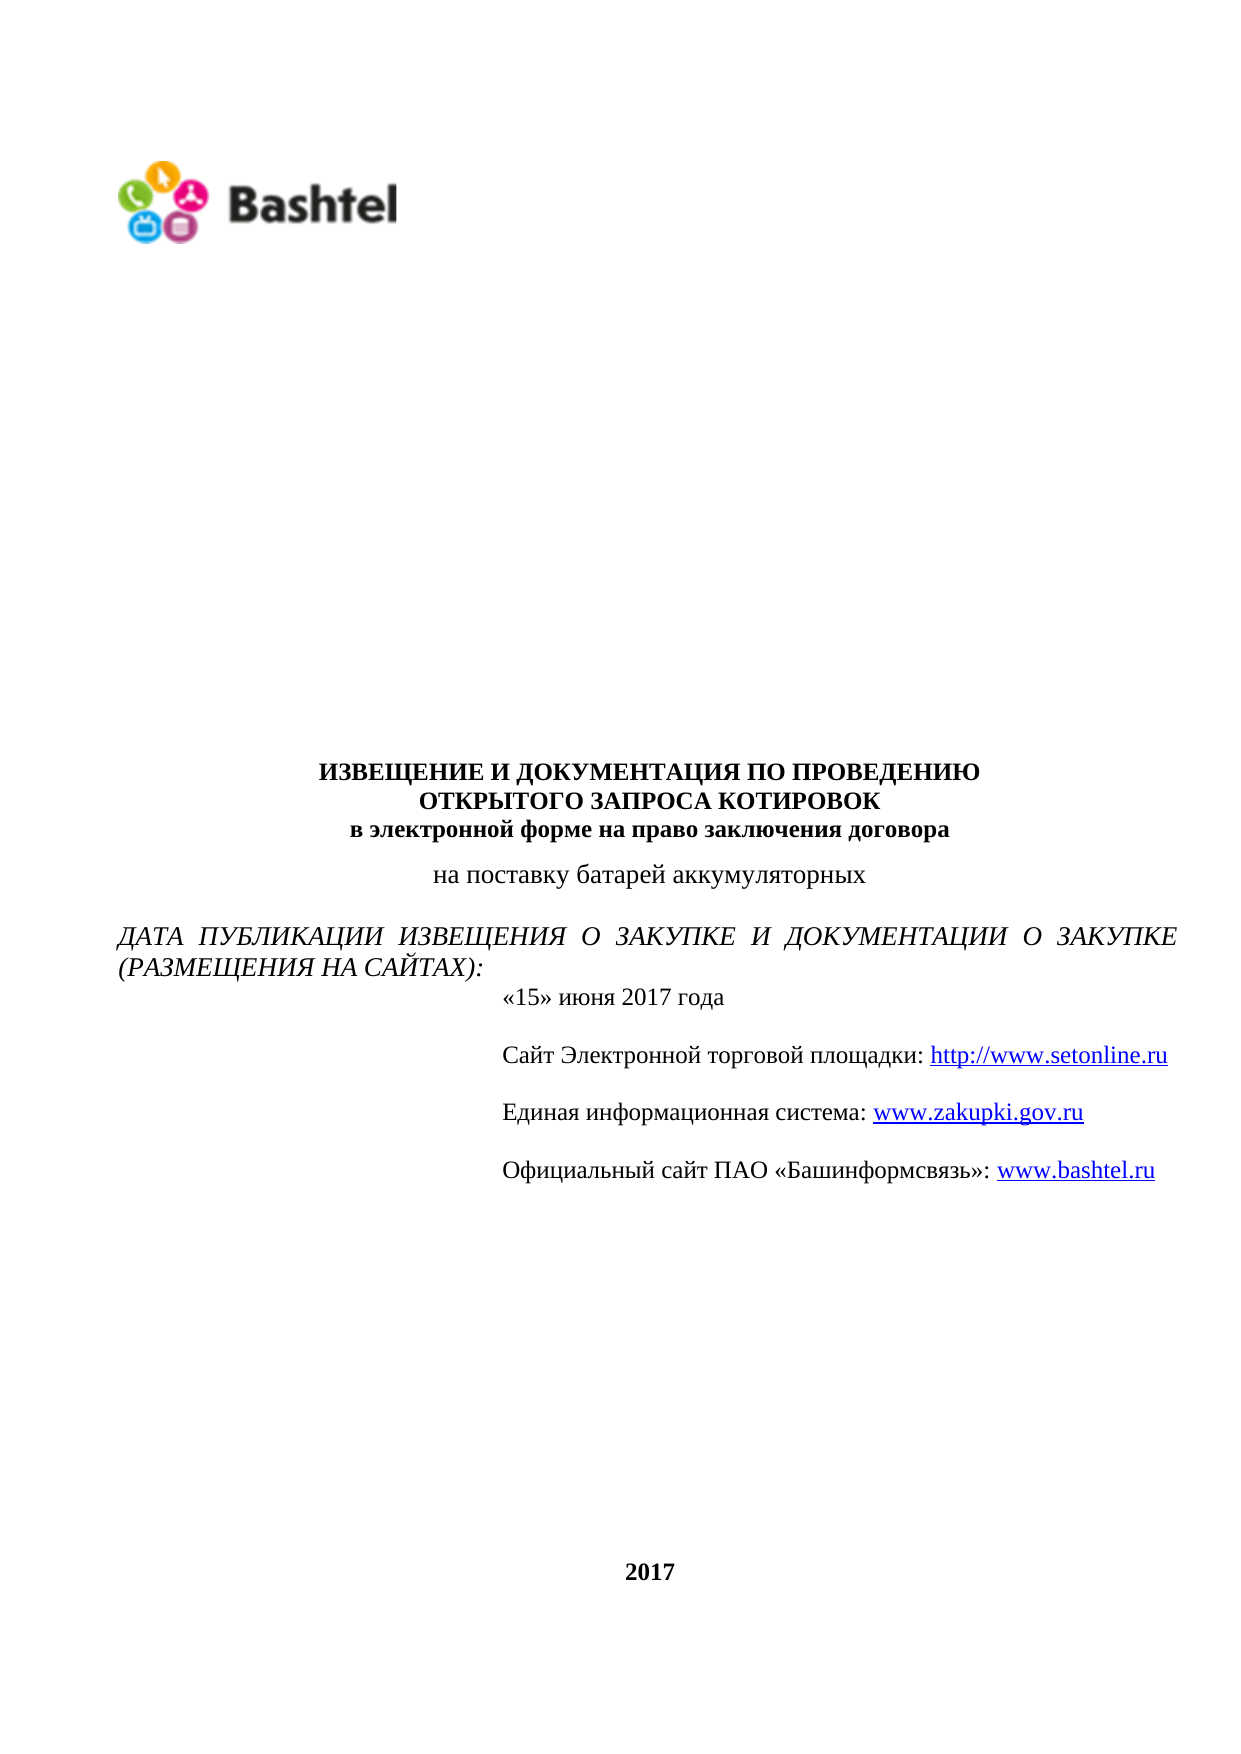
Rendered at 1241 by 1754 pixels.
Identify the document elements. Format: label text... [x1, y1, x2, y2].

text ИЗВЕЩЕНИЕ И ДОКУМЕНТАЦИЯ ПО ПРОВЕДЕНИЮ [118, 757, 1181, 786]
text «15» июня 2017 года [502, 982, 1181, 1011]
text Единая информационная система: www.zakupki.gov.ru [502, 1097, 1181, 1126]
text ОТКРЫТОГО ЗАПРОСА КОТИРОВОК [118, 786, 1181, 814]
text Официальный сайт ПАО «Башинформсвязь»: www.bashtel.ru [502, 1155, 1181, 1183]
text в электронной форме на право заключения договора [118, 814, 1181, 843]
text Сайт Электронной торговой площадки: http://www.setonline.ru [502, 1040, 1181, 1068]
text на поставку батарей аккумуляторных [118, 858, 1181, 889]
text 2017 [118, 1557, 1181, 1586]
text ДАТА ПУБЛИКАЦИИ ИЗВЕЩЕНИЯ О ЗАКУПКЕ И ДОКУМЕНТАЦИИ О ЗАКУПКЕ (РАЗМЕЩЕНИЯ НА САЙТАХ): [118, 920, 1181, 982]
picture [118, 161, 397, 244]
